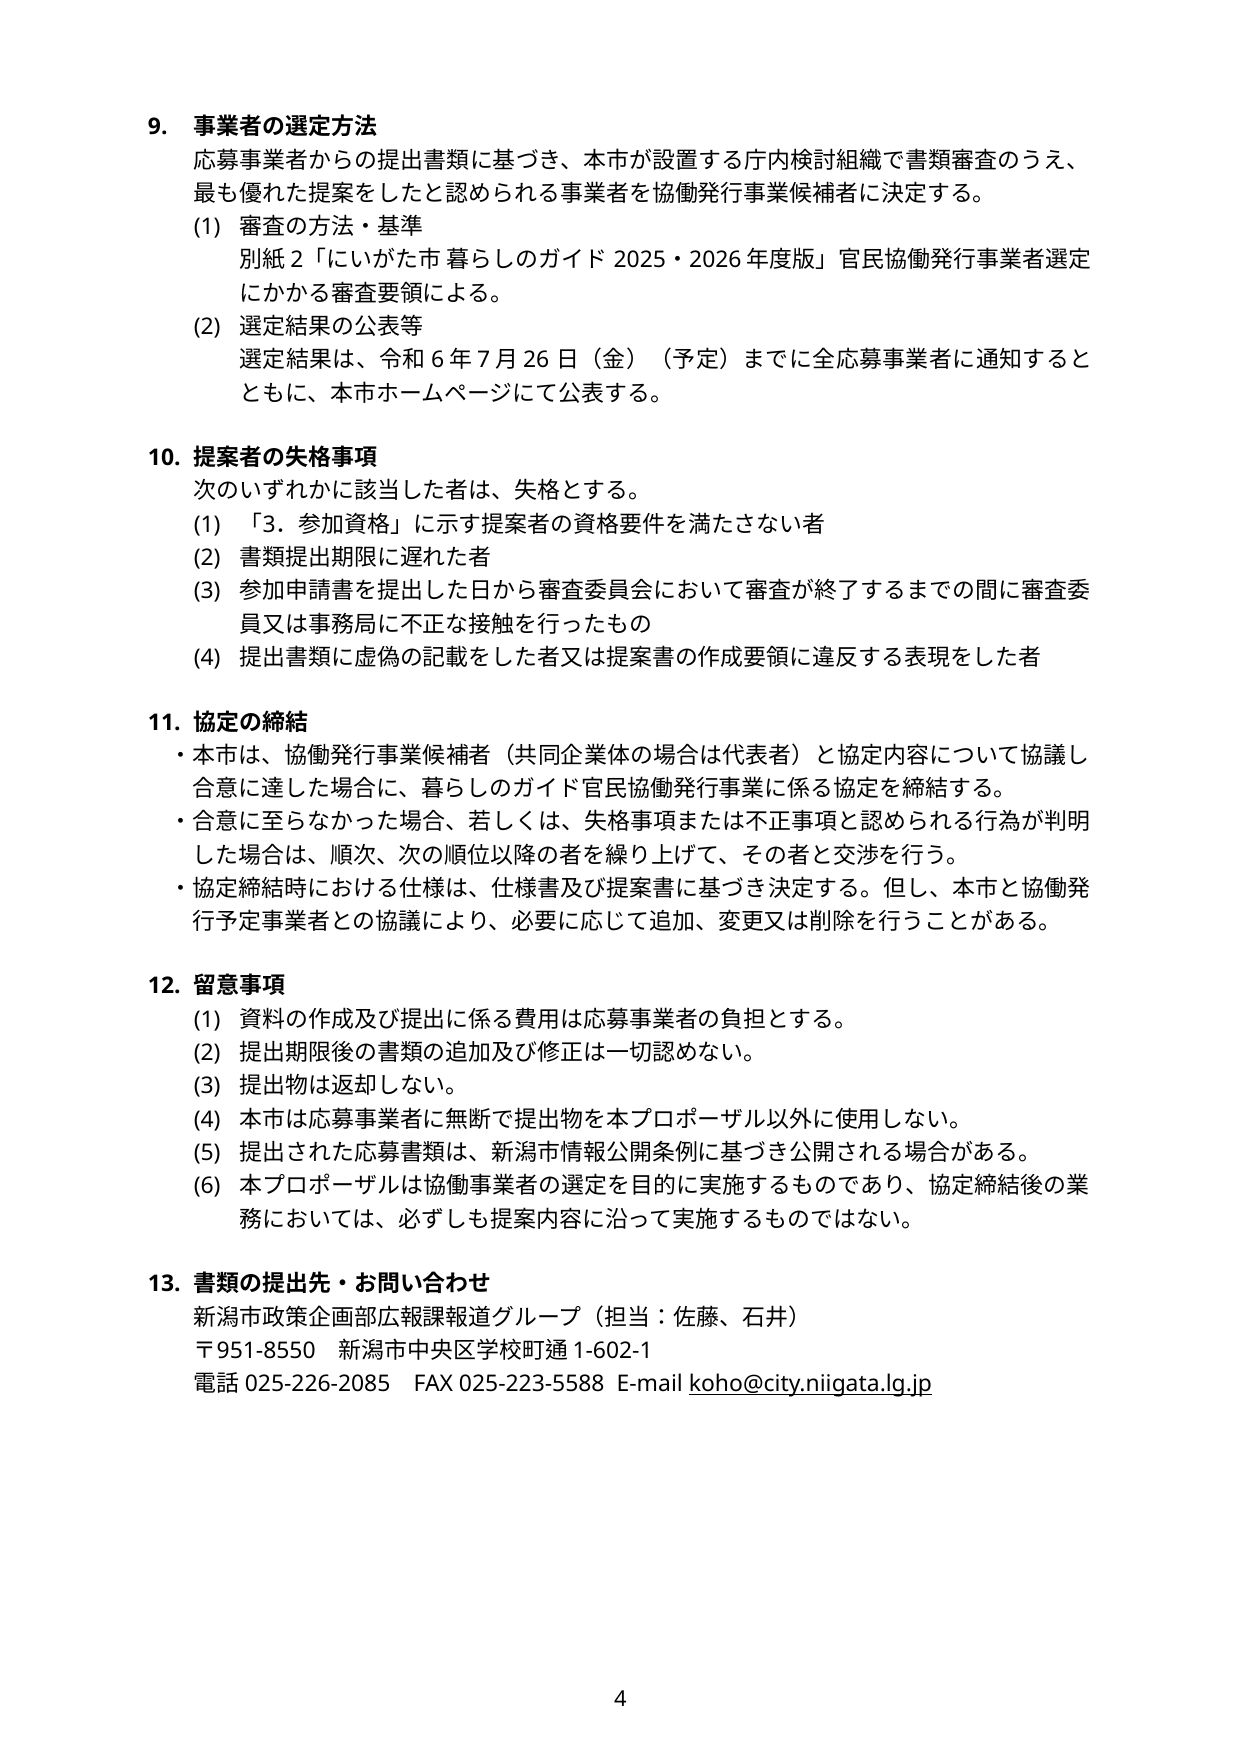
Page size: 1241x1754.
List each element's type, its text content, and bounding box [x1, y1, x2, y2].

list 本プロポーザルは協働事業者の選定を目的に実施するものであり、協定締結後の業務においては、必ずしも提案内容に沿って実施するものではない。 [193, 1167, 1092, 1234]
list 協定の締結 [148, 703, 1092, 737]
text ・合意に至らなかった場合、若しくは、失格事項または不正事項と認められる行為が判明した場合は、順次、次の順位以降の者を繰り上げて、その者と交渉を行う。 [169, 803, 1092, 870]
list 「3．参加資格」に示す提案者の資格要件を満たさない者 [193, 506, 1092, 539]
list 新潟市政策企画部広報課報道グループ（担当：佐藤、石井） [193, 1298, 1092, 1332]
list 選定結果は、令和6年7月26 日（金）（予定）までに全応募事業者に通知するとともに、本市ホームページにて公表する。 [239, 341, 1092, 408]
list 選定結果の公表等 [193, 308, 1092, 341]
list 提出期限後の書類の追加及び修正は一切認めない。 [193, 1034, 1092, 1067]
list 審査の方法・基準 [193, 208, 1092, 241]
list 電話 025-226-2085 FAX 025-223-5588 E-mail koho@city.niigata.lg.jp [193, 1365, 1092, 1398]
text ・本市は、協働発行事業候補者（共同企業体の場合は代表者）と協定内容について協議し、合意に達した場合に、暮らしのガイド官民協働発行事業に係る協定を締結する。 [169, 737, 1092, 803]
list 書類の提出先・お問い合わせ [148, 1265, 1092, 1298]
list 提出書類に虚偽の記載をした者又は提案書の作成要領に違反する表現をした者 [193, 639, 1092, 672]
list 書類提出期限に遅れた者 [193, 539, 1092, 572]
list 応募事業者からの提出書類に基づき、本市が設置する庁内検討組織で書類審査のうえ、最も優れた提案をしたと認められる事業者を協働発行事業候補者に決定する。 [193, 142, 1092, 208]
list 別紙2「にいがた市 暮らしのガイド2025・2026年度版」官民協働発行事業者選定にかかる審査要領による。 [239, 241, 1092, 308]
list 留意事項 [148, 967, 1092, 1001]
list 事業者の選定方法 [148, 108, 1092, 142]
list 参加申請書を提出した日から審査委員会において審査が終了するまでの間に審査委員又は事務局に不正な接触を行ったもの [193, 572, 1092, 639]
list 資料の作成及び提出に係る費用は応募事業者の負担とする。 [193, 1001, 1092, 1034]
text ・協定締結時における仕様は、仕様書及び提案書に基づき決定する。但し、本市と協働発行予定事業者との協議により、必要に応じて追加、変更又は削除を行うことがある。 [169, 870, 1092, 936]
list 本市は応募事業者に無断で提出物を本プロポーザル以外に使用しない。 [193, 1101, 1092, 1134]
list 提出された応募書類は、新潟市情報公開条例に基づき公開される場合がある。 [193, 1134, 1092, 1167]
list 〒951-8550 新潟市中央区学校町通1-602-1 [193, 1332, 1092, 1365]
list 提出物は返却しない。 [193, 1067, 1092, 1101]
text 次のいずれかに該当した者は、失格とする。 [148, 472, 1092, 506]
list 提案者の失格事項 [148, 439, 1092, 472]
